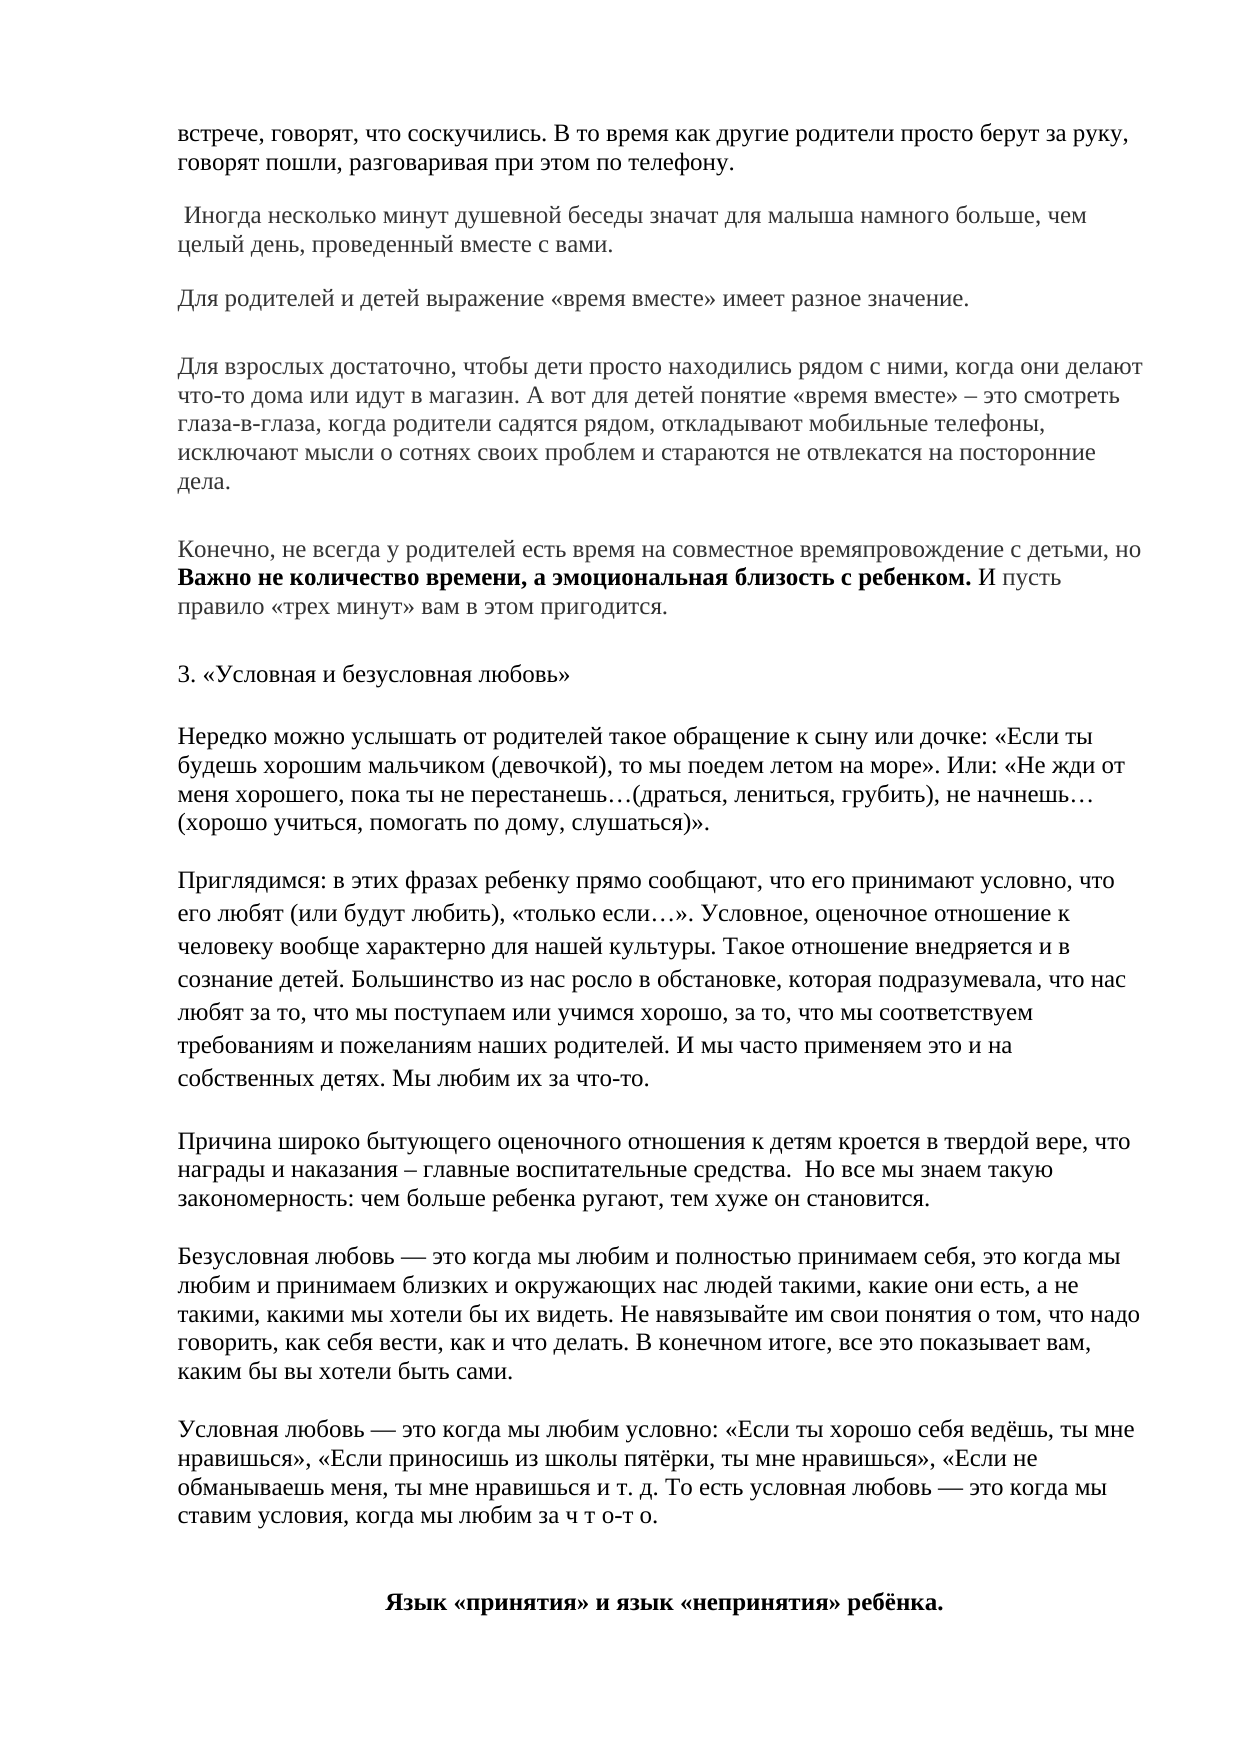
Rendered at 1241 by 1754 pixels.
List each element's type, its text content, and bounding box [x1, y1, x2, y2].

text Для взрослых достаточно, чтобы дети просто находились рядом с ними, когда они делают что-то дома или идут в магазин. А вот для детей понятие «время вместе» – это смотреть глаза-в-глаза, когда родители садятся рядом, откладывают мобильные телефоны, исключают мысли о сотнях своих проблем и стараются не отвлекатся на посторонние дела. [177, 351, 1152, 495]
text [177, 118, 1152, 176]
text Безусловная любовь — это когда мы любим и полностью принимаем себя, это когда мы любим и принимаем близких и окружающих нас людей такими, какие они есть, а не такими, какими мы хотели бы их видеть. Не навязывайте им свои понятия о том, что надо говорить, как себя вести, как и что делать. В конечном итоге, все это показывает вам, каким бы вы хотели быть сами. [177, 1241, 1152, 1385]
text Нередко можно услышать от родителей такое обращение к сыну или дочке: «Если ты будешь хорошим мальчиком (девочкой), то мы поедем летом на море». Или: «Не жди от меня хорошего, пока ты не перестанешь…(драться, лениться, грубить), не начнешь…(хорошо учиться, помогать по дому, слушаться)». [177, 721, 1152, 836]
text Конечно, не всегда у родителей есть время на совместное времяпровождение с детьми, но Важно не количество времени, а эмоциональная близость с ребенком. И пусть правило «трех минут» вам в этом пригодится. [177, 534, 1152, 620]
text Язык «принятия» и язык «непринятия» ребёнка. [177, 1587, 1152, 1616]
text Причина широко бытующего оценочного отношения к детям кроется в твердой вере, что награды и наказания – главные воспитательные средства. Но все мы знаем такую закономерность: чем больше ребенка ругают, тем хуже он становится. [177, 1126, 1152, 1212]
text Условная любовь — это когда мы любим условно: «Если ты хорошо себя ведёшь, ты мне нравишься», «Если приносишь из школы пятёрки, ты мне нравишься», «Если не обманываешь меня, ты мне нравишься и т. д. То есть условная любовь — это когда мы ставим условия, когда мы любим за ч т о-т о. [177, 1414, 1152, 1529]
text Иногда несколько минут душевной беседы значат для малыша намного больше, чем целый день, проведенный вместе с вами. [177, 201, 1152, 258]
text Приглядимся: в этих фразах ребенку прямо сообщают, что его принимают условно, что его любят (или будут любить), «только если…». Условное, оценочное отношение к человеку вообще характерно для нашей культуры. Такое отношение внедряется и в сознание детей. Большинство из нас росло в обстановке, которая подразумевала, что нас любят за то, что мы поступаем или учимся хорошо, за то, что мы соответствуем требованиям и пожеланиям наших родителей. И мы часто применяем это и на собственных детях. Мы любим их за что-то. [177, 865, 1152, 1092]
text Для родителей и детей выражение «время вместе» имеет разное значение. [177, 283, 1152, 312]
text 3. «Условная и безусловная любовь» [177, 659, 1152, 688]
